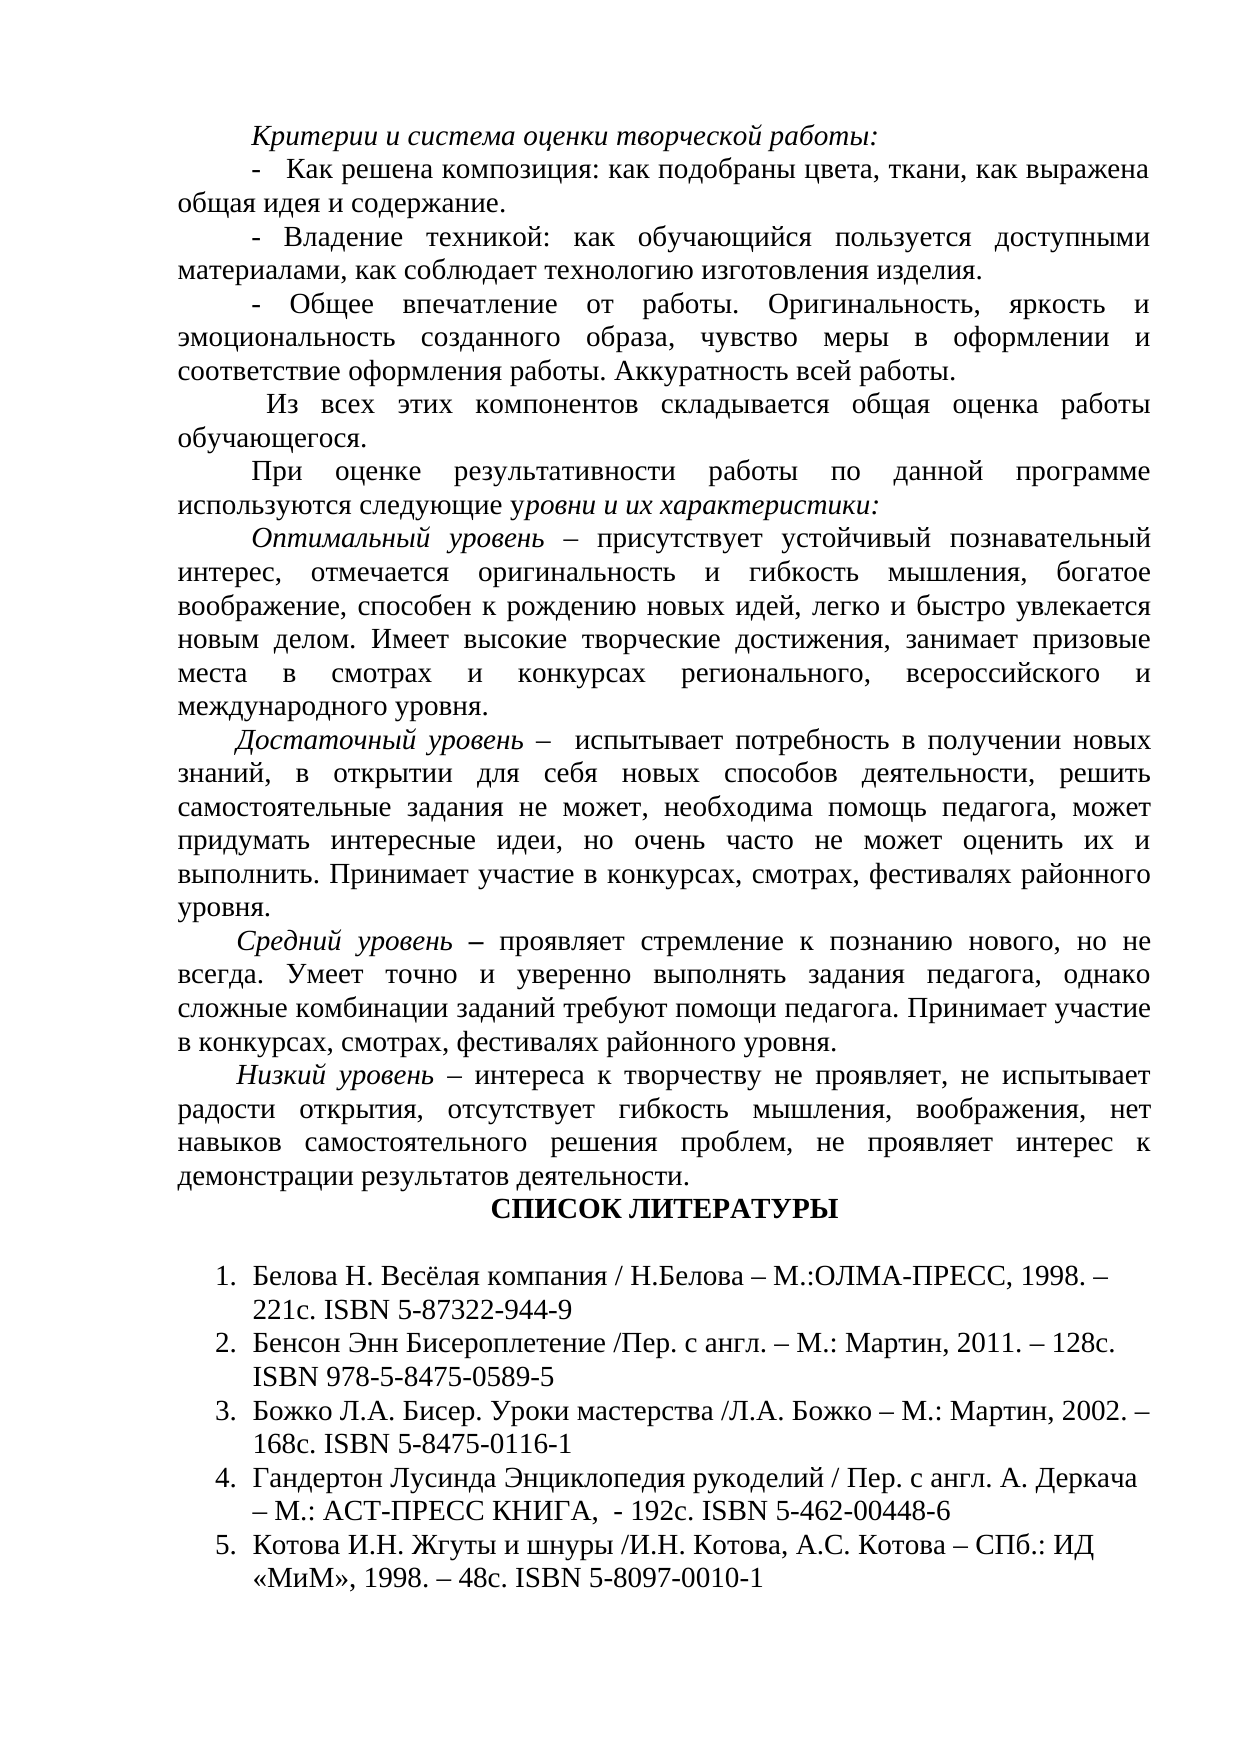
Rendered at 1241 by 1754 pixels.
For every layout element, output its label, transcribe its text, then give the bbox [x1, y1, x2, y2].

text Достаточный уровень – испытывает потребность в получении новых знаний, в открытии для себя новых способов деятельности, решить самостоятельные задания не может, необходима помощь педагога, может придумать интересные идеи, но очень часто не может оценить их и выполнить. Принимает участие в конкурсах, смотрах, фестивалях районного уровня. [177, 722, 1152, 923]
list Гандертон Лусинда Энциклопедия рукоделий / Пер. с англ. А. Деркача – М.: АСТ-ПРЕСС КНИГА, - 192с. ISBN 5-462-00448-6 [215, 1460, 1152, 1527]
text СПИСОК ЛИТЕРАТУРЫ [177, 1191, 1152, 1225]
list Белова Н. Весёлая компания / Н.Белова – М.:ОЛМА-ПРЕСС, 1998. – 221с. ISBN 5-87322-944-9 [215, 1258, 1152, 1326]
text - Владение техникой: как обучающийся пользуется доступными материалами, как соблюдает технологию изготовления изделия. [177, 219, 1152, 286]
text - Как решена композиция: как подобраны цвета, ткани, как выражена общая идея и содержание. [177, 152, 1152, 219]
text - Общее впечатление от работы. Оригинальность, яркость и эмоциональность созданного образа, чувство меры в оформлении и соответствие оформления работы. Аккуратность всей работы. [177, 286, 1152, 386]
text Средний уровень – проявляет стремление к познанию нового, но не всегда. Умеет точно и уверенно выполнять задания педагога, однако сложные комбинации заданий требуют помощи педагога. Принимает участие в конкурсах, смотрах, фестивалях районного уровня. [177, 923, 1152, 1057]
list Бенсон Энн Бисероплетение /Пер. с англ. – М.: Мартин, 2011. – 128с. ISBN 978-5-8475-0589-5 [215, 1326, 1152, 1393]
list Божко Л.А. Бисер. Уроки мастерства /Л.А. Божко – М.: Мартин, 2002. – 168с. ISBN 5-8475-0116-1 [215, 1393, 1152, 1460]
list Котова И.Н. Жгуты и шнуры /И.Н. Котова, А.С. Котова – СПб.: ИД «МиМ», 1998. – 48с. ISBN 5-8097-0010-1 [215, 1527, 1152, 1594]
text Из всех этих компонентов складывается общая оценка работы обучающегося. [177, 386, 1152, 453]
text Оптимальный уровень – присутствует устойчивый познавательный интерес, отмечается оригинальность и гибкость мышления, богатое воображение, способен к рождению новых идей, легко и быстро увлекается новым делом. Имеет высокие творческие достижения, занимает призовые места в смотрах и конкурсах регионального, всероссийского и международного уровня. [177, 521, 1152, 722]
text При оценке результативности работы по данной программе используются следующие уровни и их характеристики: [177, 453, 1152, 521]
text Критерии и система оценки творческой работы: [177, 118, 1152, 152]
text Низкий уровень – интереса к творчеству не проявляет, не испытывает радости открытия, отсутствует гибкость мышления, воображения, нет навыков самостоятельного решения проблем, не проявляет интерес к демонстрации результатов деятельности. [177, 1057, 1152, 1191]
